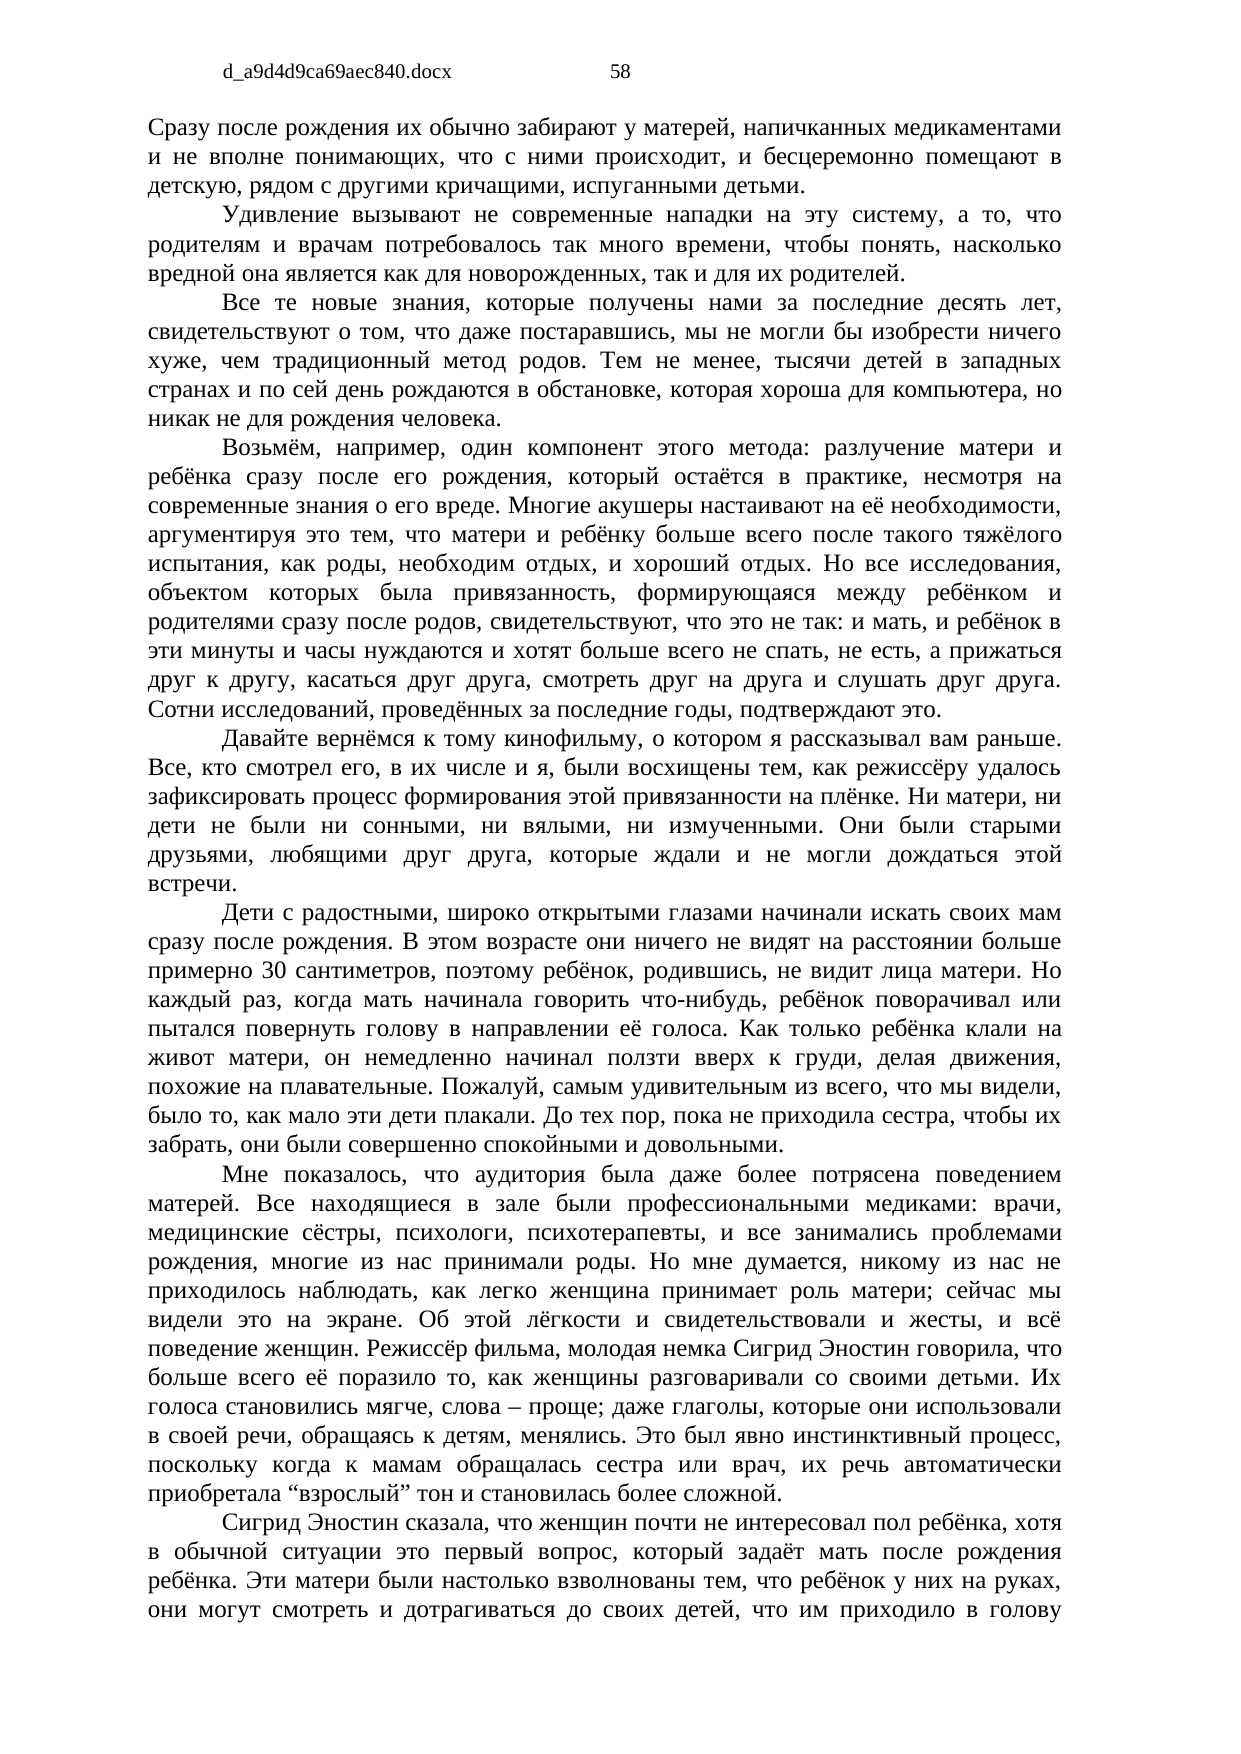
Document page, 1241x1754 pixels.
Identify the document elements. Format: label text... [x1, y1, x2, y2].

text Давайте вернёмся к тому кинофильму, о котором я рассказывал вам раньше. Все, кто смотрел его, в их числе и я, были восхищены тем, как режиссёру удалось зафиксировать процесс формирования этой привязанности на плёнке. Ни матери, ни дети не были ни сонными, ни вялыми, ни измученными. Они были старыми друзьями, любящими друг друга, которые ждали и не могли дождаться этой встречи. [148, 722, 1063, 897]
text Дети с радостными, широко открытыми глазами начинали искать своих мам сразу после рождения. В этом возрасте они ничего не видят на расстоянии больше примерно 30 сантиметров, поэтому ребёнок, родившись, не видит лица матери. Но каждый раз, когда мать начинала говорить что-нибудь, ребёнок поворачивал или пытался повернуть голову в направлении её голоса. Как только ребёнка клали на живот матери, он немедленно начинал ползти вверх к груди, делая движения, похожие на плавательные. Пожалуй, самым удивительным из всего, что мы видели, было то, как мало эти дети плакали. До тех пор, пока не приходила сестра, чтобы их забрать, они были совершенно спокойными и довольными. [148, 897, 1063, 1158]
text Все те новые знания, которые получены нами за последние десять лет, свидетельствуют о том, что даже постаравшись, мы не могли бы изобрести ничего хуже, чем традиционный метод родов. Тем не менее, тысячи детей в западных странах и по сей день рождаются в обстановке, которая хороша для компьютера, но никак не для рождения человека. [148, 287, 1063, 432]
text Мне показалось, что аудитория была даже более потрясена поведением матерей. Все находящиеся в зале были профессиональными медиками: врачи, медицинские сёстры, психологи, психотерапевты, и все занимались проблемами рождения, многие из нас принимали роды. Но мне думается, никому из нас не приходилось наблюдать, как легко женщина принимает роль матери; сейчас мы видели это на экране. Об этой лёгкости и свидетельствовали и жесты, и всё поведение женщин. Режиссёр фильма, молодая немка Сигрид Эностин говорила, что больше всего её поразило то, как женщины разговаривали со своими детьми. Их голоса становились мягче, слова – проще; даже глаголы, которые они использовали в своей речи, обращаясь к детям, менялись. Это был явно инстинктивный процесс, поскольку когда к мамам обращалась сестра или врач, их речь автоматически приобретала “взрослый” тон и становилась более сложной. [148, 1158, 1063, 1507]
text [148, 112, 1063, 199]
text Удивление вызывают не современные нападки на эту систему, а то, что родителям и врачам потребовалось так много времени, чтобы понять, насколько вредной она является как для новорожденных, так и для их родителей. [148, 199, 1063, 287]
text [148, 1507, 1063, 1623]
text Возьмём, например, один компонент этого метода: разлучение матери и ребёнка сразу после его рождения, который остаётся в практике, несмотря на современные знания о его вреде. Многие акушеры настаивают на её необходимости, аргументируя это тем, что матери и ребёнку больше всего после такого тяжёлого испытания, как роды, необходим отдых, и хороший отдых. Но все исследования, объектом которых была привязанность, формирующаяся между ребёнком и родителями сразу после родов, свидетельствуют, что это не так: и мать, и ребёнок в эти минуты и часы нуждаются и хотят больше всего не спать, не есть, а прижаться друг к другу, касаться друг друга, смотреть друг на друга и слушать друг друга. Сотни исследований, проведённых за последние годы, подтверждают это. [148, 432, 1063, 722]
